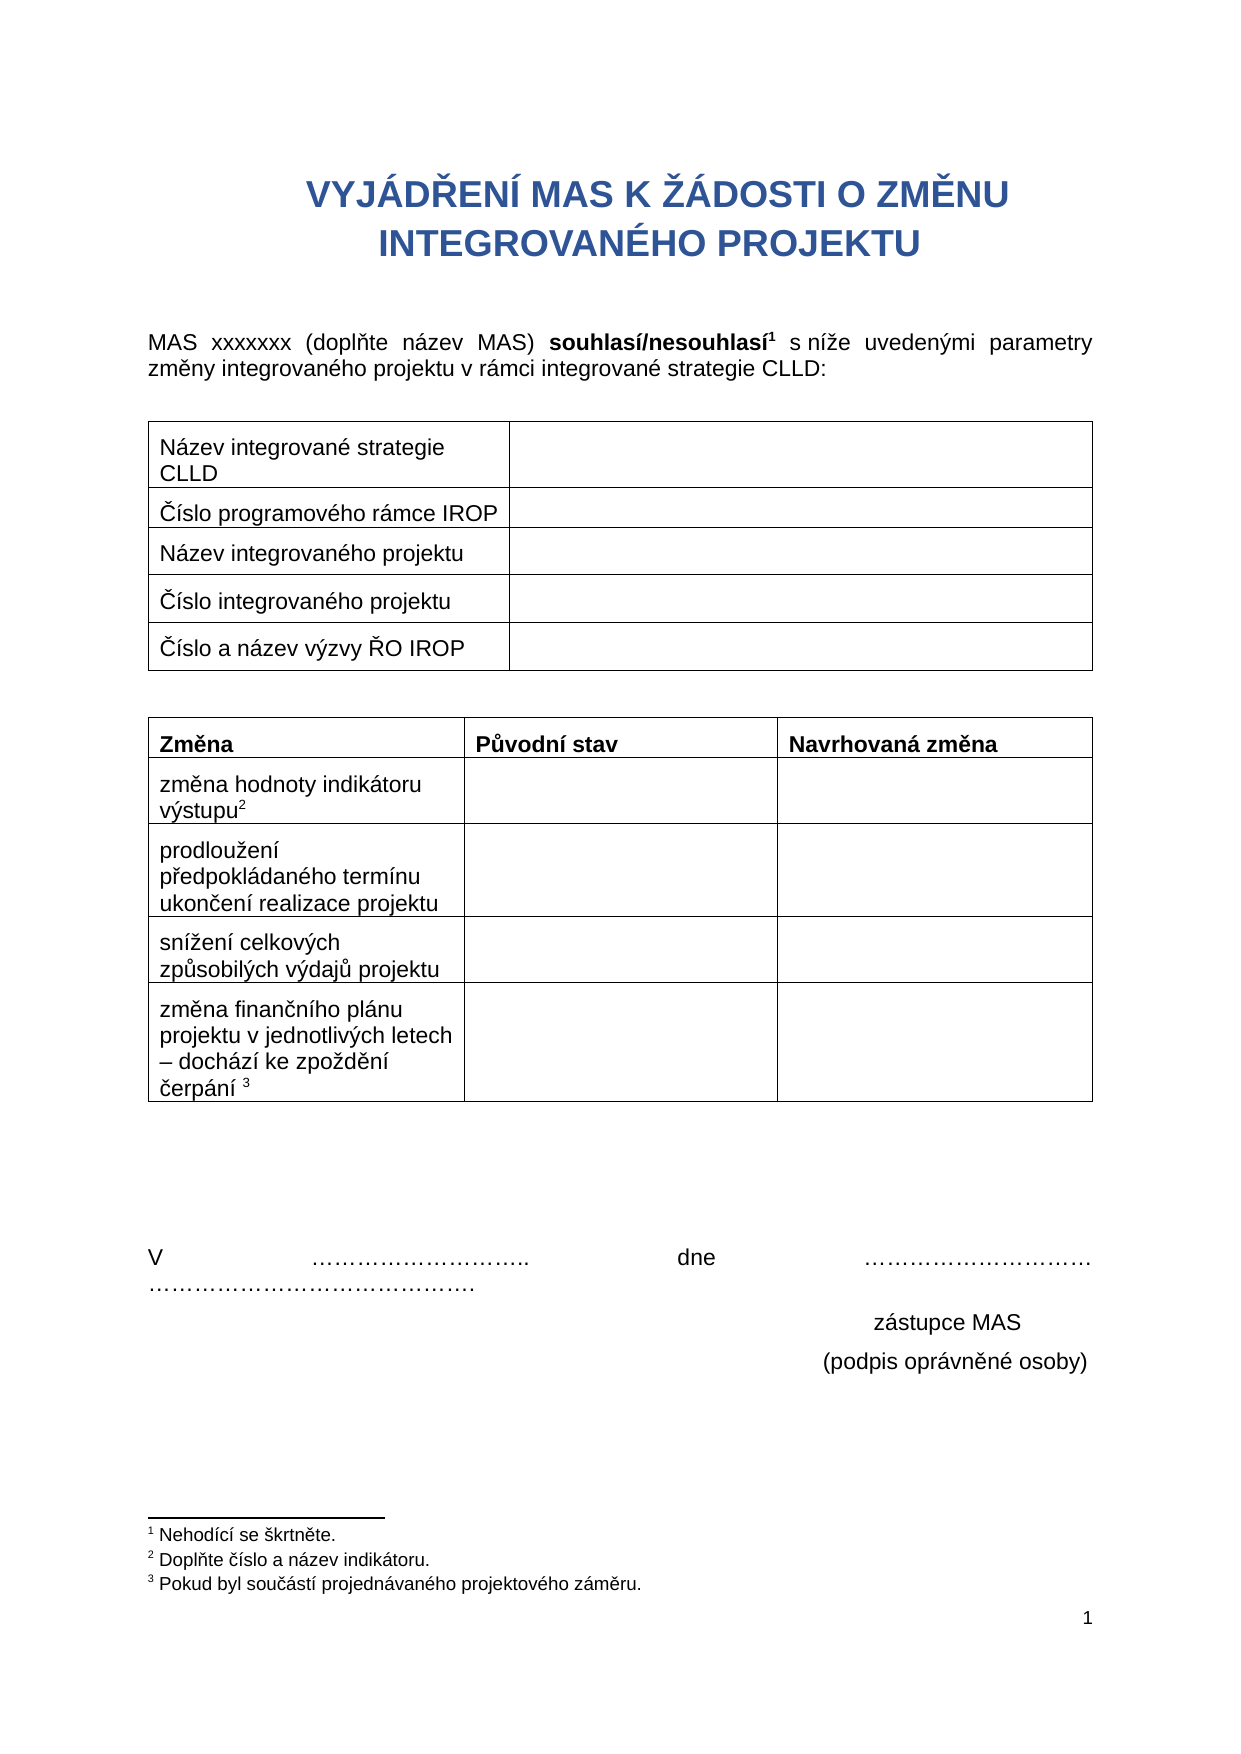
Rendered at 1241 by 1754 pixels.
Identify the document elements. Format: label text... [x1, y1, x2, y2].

text zástupce MAS [148, 1309, 1093, 1335]
table_header Původní stav [465, 718, 777, 757]
table_cell [510, 575, 1092, 622]
table_cell [778, 824, 1092, 916]
table_cell [778, 758, 1092, 823]
table_header [510, 422, 1092, 487]
table_header Název integrované strategie CLLD [149, 422, 509, 487]
table_cell změna finančního plánu projektu v jednotlivých letech – dochází ke zpoždění čerpání [149, 983, 464, 1101]
table_header Navrhovaná změna [778, 718, 1092, 757]
table_cell Číslo programového rámce IROP [149, 488, 509, 527]
table_cell [510, 488, 1092, 527]
table_cell [465, 824, 777, 916]
text MAS xxxxxxx (doplňte název MAS) souhlasí/nesouhlasí s níže uvedenými parametry změny integrovaného projektu v rámci integrované strategie CLLD: [148, 329, 1093, 382]
table_cell [465, 758, 777, 823]
text V ……………………….. dne ………………………… ……………………………………. [148, 1244, 1093, 1296]
table_cell Číslo a název výzvy ŘO IROP [149, 623, 509, 669]
table_cell [778, 983, 1092, 1101]
table_cell Číslo integrovaného projektu [149, 575, 509, 622]
table_header Změna [149, 718, 464, 757]
subtitle VYJÁDŘENÍ MAS K ŽÁDOSTI O ZMĚNU INTEGROVANÉHO PROJEKTU [207, 173, 1093, 264]
table_cell [465, 917, 777, 982]
table_cell prodloužení předpokládaného termínu ukončení realizace projektu [149, 824, 464, 916]
table_cell Název integrovaného projektu [149, 528, 509, 574]
table_cell [510, 623, 1092, 669]
text (podpis oprávněné osoby) [748, 1348, 1093, 1374]
table_cell snížení celkových způsobilých výdajů projektu [149, 917, 464, 982]
table_cell [510, 528, 1092, 574]
table_cell změna hodnoty indikátoru výstupu [149, 758, 464, 823]
table_cell [465, 983, 777, 1101]
table_cell [778, 917, 1092, 982]
